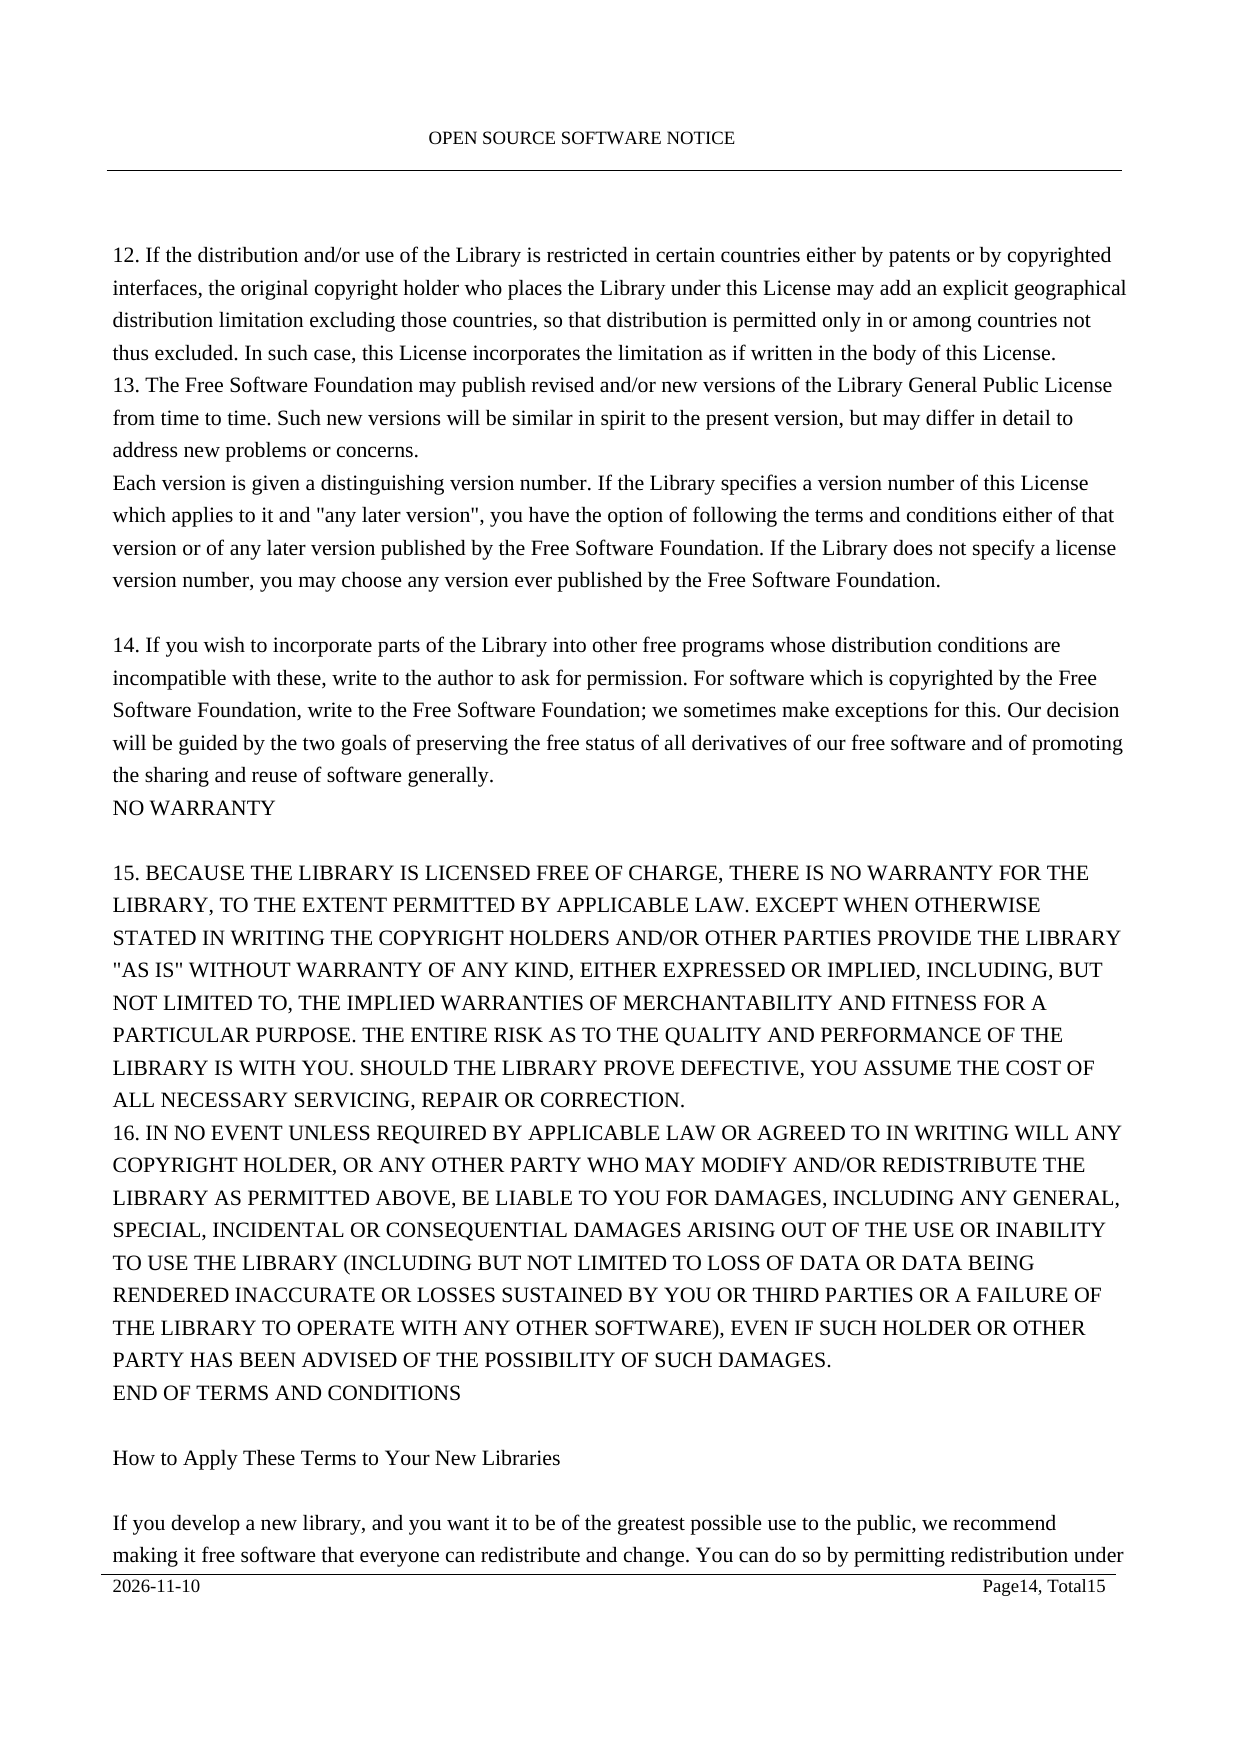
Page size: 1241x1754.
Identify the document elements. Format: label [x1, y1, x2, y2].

text [112, 206, 1128, 1571]
